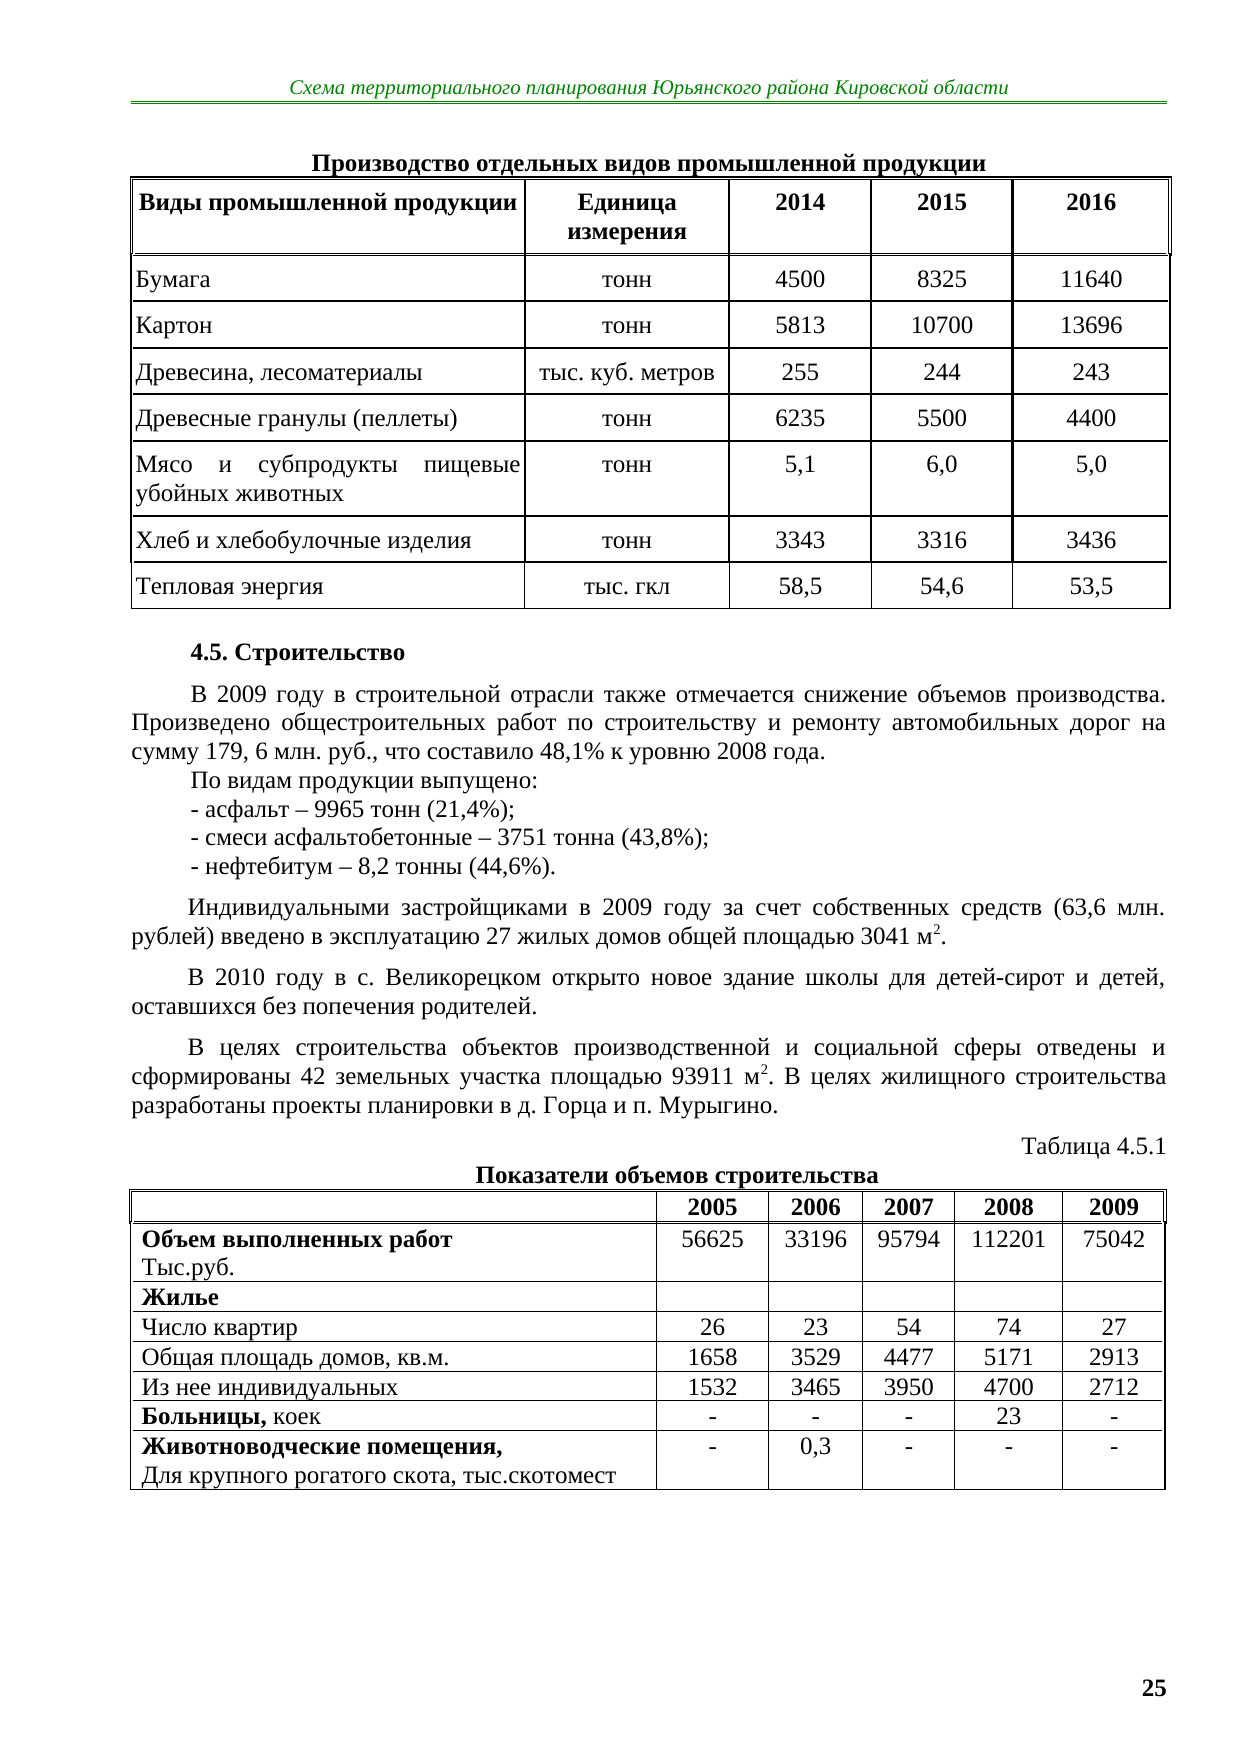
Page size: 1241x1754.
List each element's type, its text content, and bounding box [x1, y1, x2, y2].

table_cell 95794 [863, 1224, 954, 1281]
table_cell 4500 [730, 256, 870, 300]
table_cell 4477 [863, 1342, 954, 1371]
table_cell 5,1 [730, 442, 870, 515]
table_cell 3343 [730, 517, 870, 561]
table_cell 5171 [955, 1342, 1062, 1371]
table_cell - [955, 1431, 1062, 1489]
table_cell 255 [730, 349, 870, 393]
table_cell тыс. куб. метров [526, 349, 728, 393]
table_cell 23 [955, 1401, 1062, 1430]
table_cell 74 [955, 1312, 1062, 1341]
text В 2010 году в с. Великорецком открыто новое здание школы для детей-сирот и детей, оставшихся без попечения родителей. [131, 962, 1167, 1020]
text Индивидуальными застройщиками в 2009 году за счет собственных средств (63,6 млн. рублей) введено в эксплуатацию 27 жилых домов общей площадью . [131, 892, 1167, 950]
table_cell 0,3 [769, 1431, 862, 1489]
text Показатели объемов строительства [131, 1160, 1167, 1189]
table_cell - [657, 1431, 768, 1489]
table_cell 26 [657, 1312, 768, 1341]
text - асфальт – 9965 тонн (21,4%); [131, 794, 1167, 822]
table_cell тыс. гкл [525, 563, 729, 608]
table_cell тонн [526, 395, 728, 439]
table_cell Число квартир [131, 1311, 656, 1341]
table_header 2005 [657, 1192, 768, 1221]
table_cell Древесные гранулы (пеллеты) [132, 393, 524, 439]
table_cell - [863, 1401, 954, 1430]
table_cell Больницы, коек [131, 1400, 656, 1430]
table_cell 243 [1014, 347, 1169, 393]
table_cell [863, 1282, 954, 1311]
table_cell тонн [526, 302, 728, 347]
table_cell [657, 1282, 768, 1311]
table_cell 54,6 [872, 563, 1012, 608]
table_cell тонн [526, 256, 728, 300]
table_cell 11640 [1014, 253, 1169, 300]
text В целях строительства объектов производственной и социальной сферы отведены и сформированы 42 земельных участка площадью . В целях жилищного строительства разработаны проекты планировки в д. Горца и п. Мурыгино. [131, 1032, 1167, 1119]
table_cell - [1063, 1430, 1164, 1489]
table_cell - [769, 1401, 862, 1430]
table_cell 8325 [872, 256, 1011, 300]
table_cell тонн [526, 442, 728, 515]
table_cell 3950 [863, 1372, 954, 1400]
table_cell 33196 [769, 1224, 862, 1281]
text - смеси асфальтобетонные – 3751 тонна (43,8%); [131, 822, 1167, 851]
table_cell 2913 [1063, 1341, 1164, 1371]
text По видам продукции выпущено: [131, 765, 1167, 794]
text В 2009 году в строительной отрасли также отмечается снижение объемов производства. Произведено общестроительных работ по строительству и ремонту автомобильных дорог на сумму 179, 6 млн. руб., что составило 48,1% к уровню 2008 года. [131, 679, 1167, 765]
table_cell 2712 [1063, 1371, 1164, 1400]
table_header 2015 [872, 180, 1011, 253]
table_header Единица измерения [526, 180, 728, 253]
table_cell - [863, 1431, 954, 1489]
table_cell Древесина, лесоматериалы [132, 347, 524, 393]
table_cell 4700 [955, 1372, 1062, 1400]
text Таблица 4.5.1 [131, 1131, 1167, 1160]
table_header 2007 [863, 1192, 954, 1221]
table_header Виды промышленной продукции [133, 180, 524, 253]
table_cell Бумага [132, 253, 524, 300]
table_cell 54 [863, 1312, 954, 1341]
table_cell 75042 [1063, 1221, 1164, 1281]
table_cell Объем выполненных работ Тыс.руб. [131, 1221, 656, 1281]
table_cell 3436 [1014, 515, 1169, 561]
table_cell - [657, 1401, 768, 1430]
table_cell Животноводческие помещения, Для крупного рогатого скота, тыс.скотомест [131, 1430, 656, 1489]
table_cell Мясо и субпродукты пищевые убойных животных [132, 440, 524, 515]
table_cell Хлеб и хлебобулочные изделия [132, 515, 524, 561]
table_cell 27 [1063, 1311, 1164, 1341]
table_cell 5813 [730, 302, 870, 347]
table_cell Картон [132, 300, 524, 347]
table_cell 244 [872, 349, 1011, 393]
table_cell 3316 [872, 517, 1011, 561]
table_header 2014 [730, 180, 870, 253]
table_header [132, 1192, 656, 1221]
table_cell Общая площадь домов, кв.м. [131, 1341, 656, 1371]
table_cell 53,5 [1013, 561, 1169, 608]
table_header 2006 [769, 1192, 862, 1221]
table_cell 4400 [1014, 393, 1169, 439]
table_cell 10700 [872, 302, 1011, 347]
table_header 2009 [1063, 1192, 1163, 1221]
table_cell 6235 [730, 395, 870, 439]
table_cell [769, 1282, 862, 1311]
table_cell Жилье [131, 1281, 656, 1311]
table_cell 3529 [769, 1342, 862, 1371]
table_cell 1532 [657, 1372, 768, 1400]
text - нефтебитум – 8,2 тонны (44,6%). [131, 851, 1167, 880]
table_cell - [1063, 1400, 1164, 1430]
table_cell Из нее индивидуальных [131, 1371, 656, 1400]
text 4.5. Строительство [131, 637, 1167, 666]
table_header 2008 [955, 1192, 1062, 1221]
table_cell 3465 [769, 1372, 862, 1400]
table_cell [955, 1282, 1062, 1311]
table_cell 1658 [657, 1342, 768, 1371]
table_cell 5500 [872, 395, 1011, 439]
table_cell 5,0 [1014, 440, 1169, 515]
table_cell 23 [769, 1312, 862, 1341]
table_header 2016 [1014, 180, 1168, 253]
table_cell [1063, 1281, 1164, 1311]
table_cell 112201 [955, 1224, 1062, 1281]
text Производство отдельных видов промышленной продукции [131, 148, 1167, 176]
table_cell 58,5 [730, 563, 871, 608]
table_cell 6,0 [872, 442, 1011, 515]
table_cell Тепловая энергия [132, 561, 524, 608]
table_cell 56625 [657, 1224, 768, 1281]
table_cell тонн [526, 517, 728, 561]
table_cell 13696 [1014, 300, 1169, 347]
